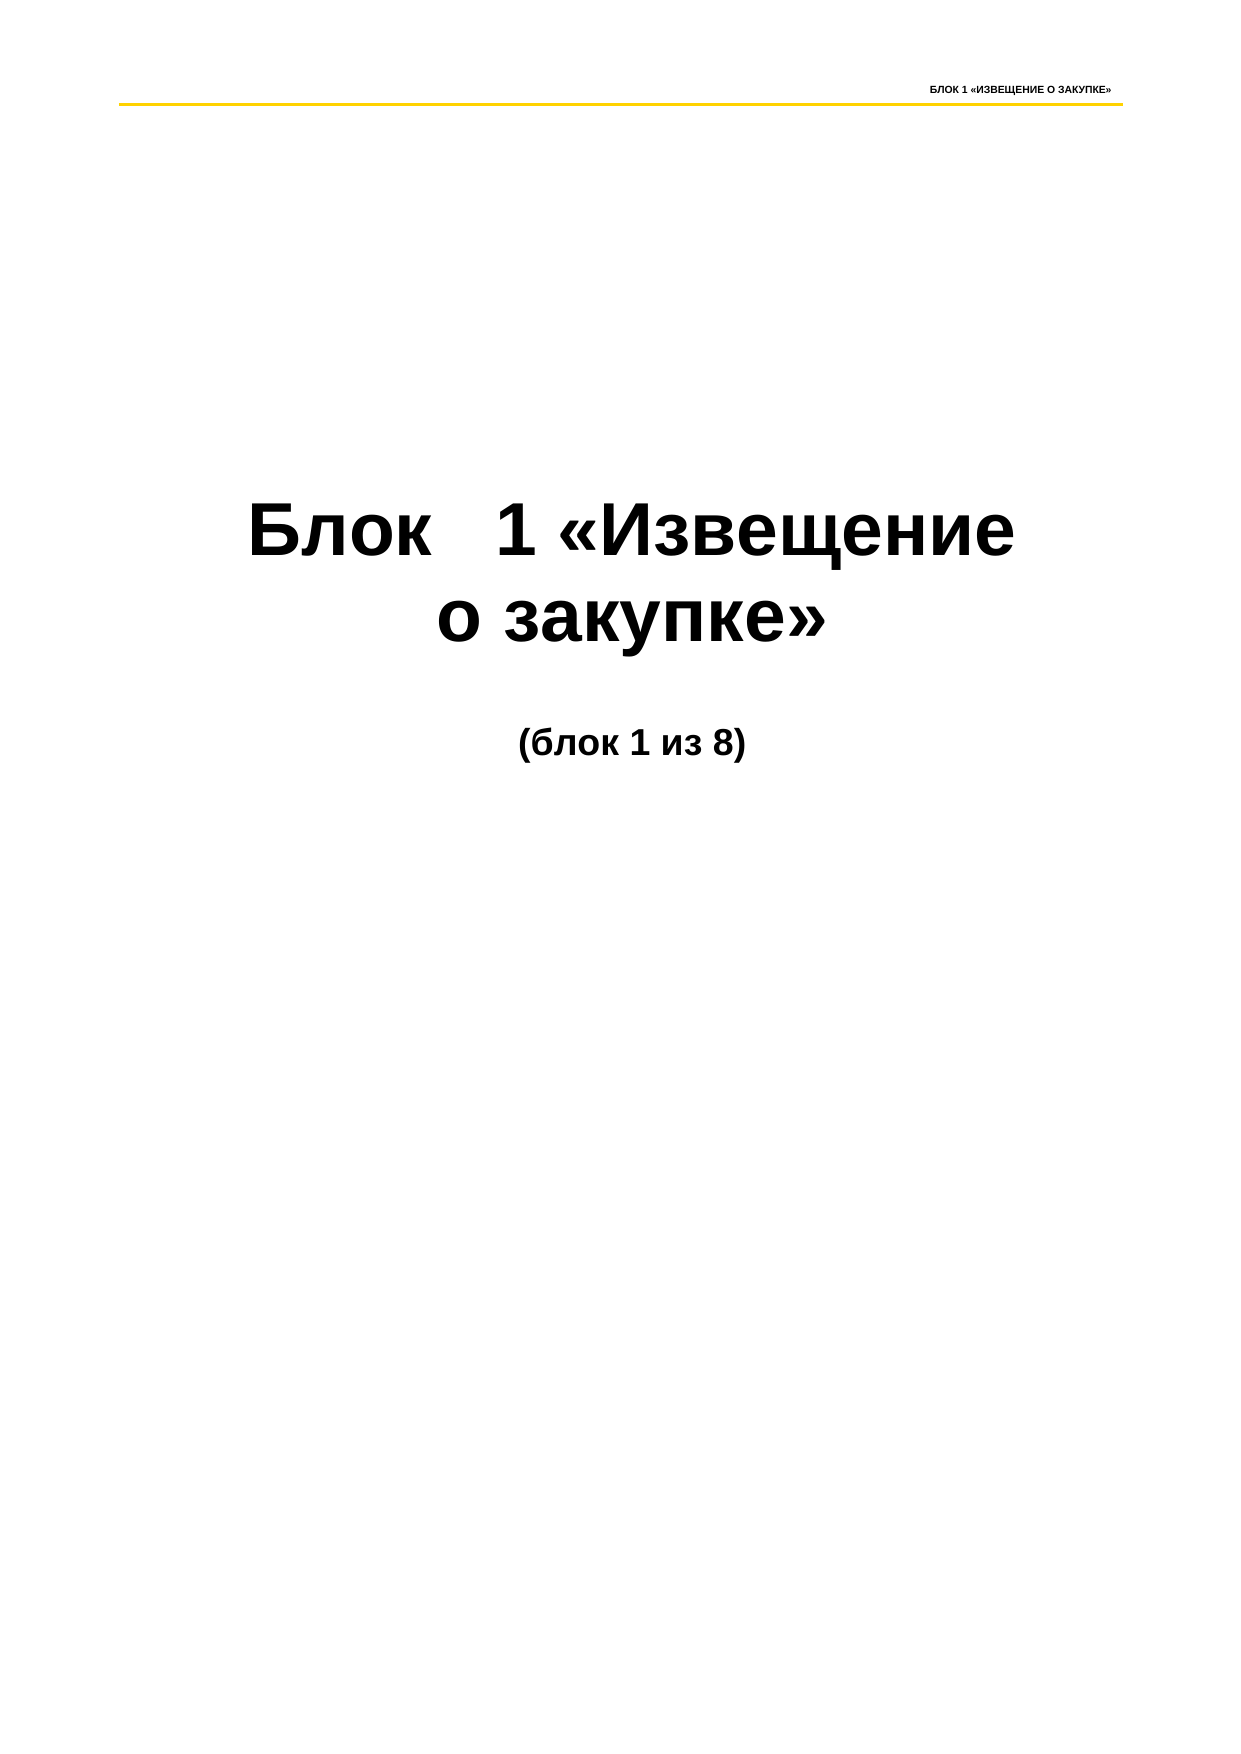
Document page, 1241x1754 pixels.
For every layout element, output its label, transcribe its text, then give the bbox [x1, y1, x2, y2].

text Блок 1 «Извещение о закупке» [130, 485, 1134, 657]
text (блок 1 из 8) [130, 720, 1134, 763]
